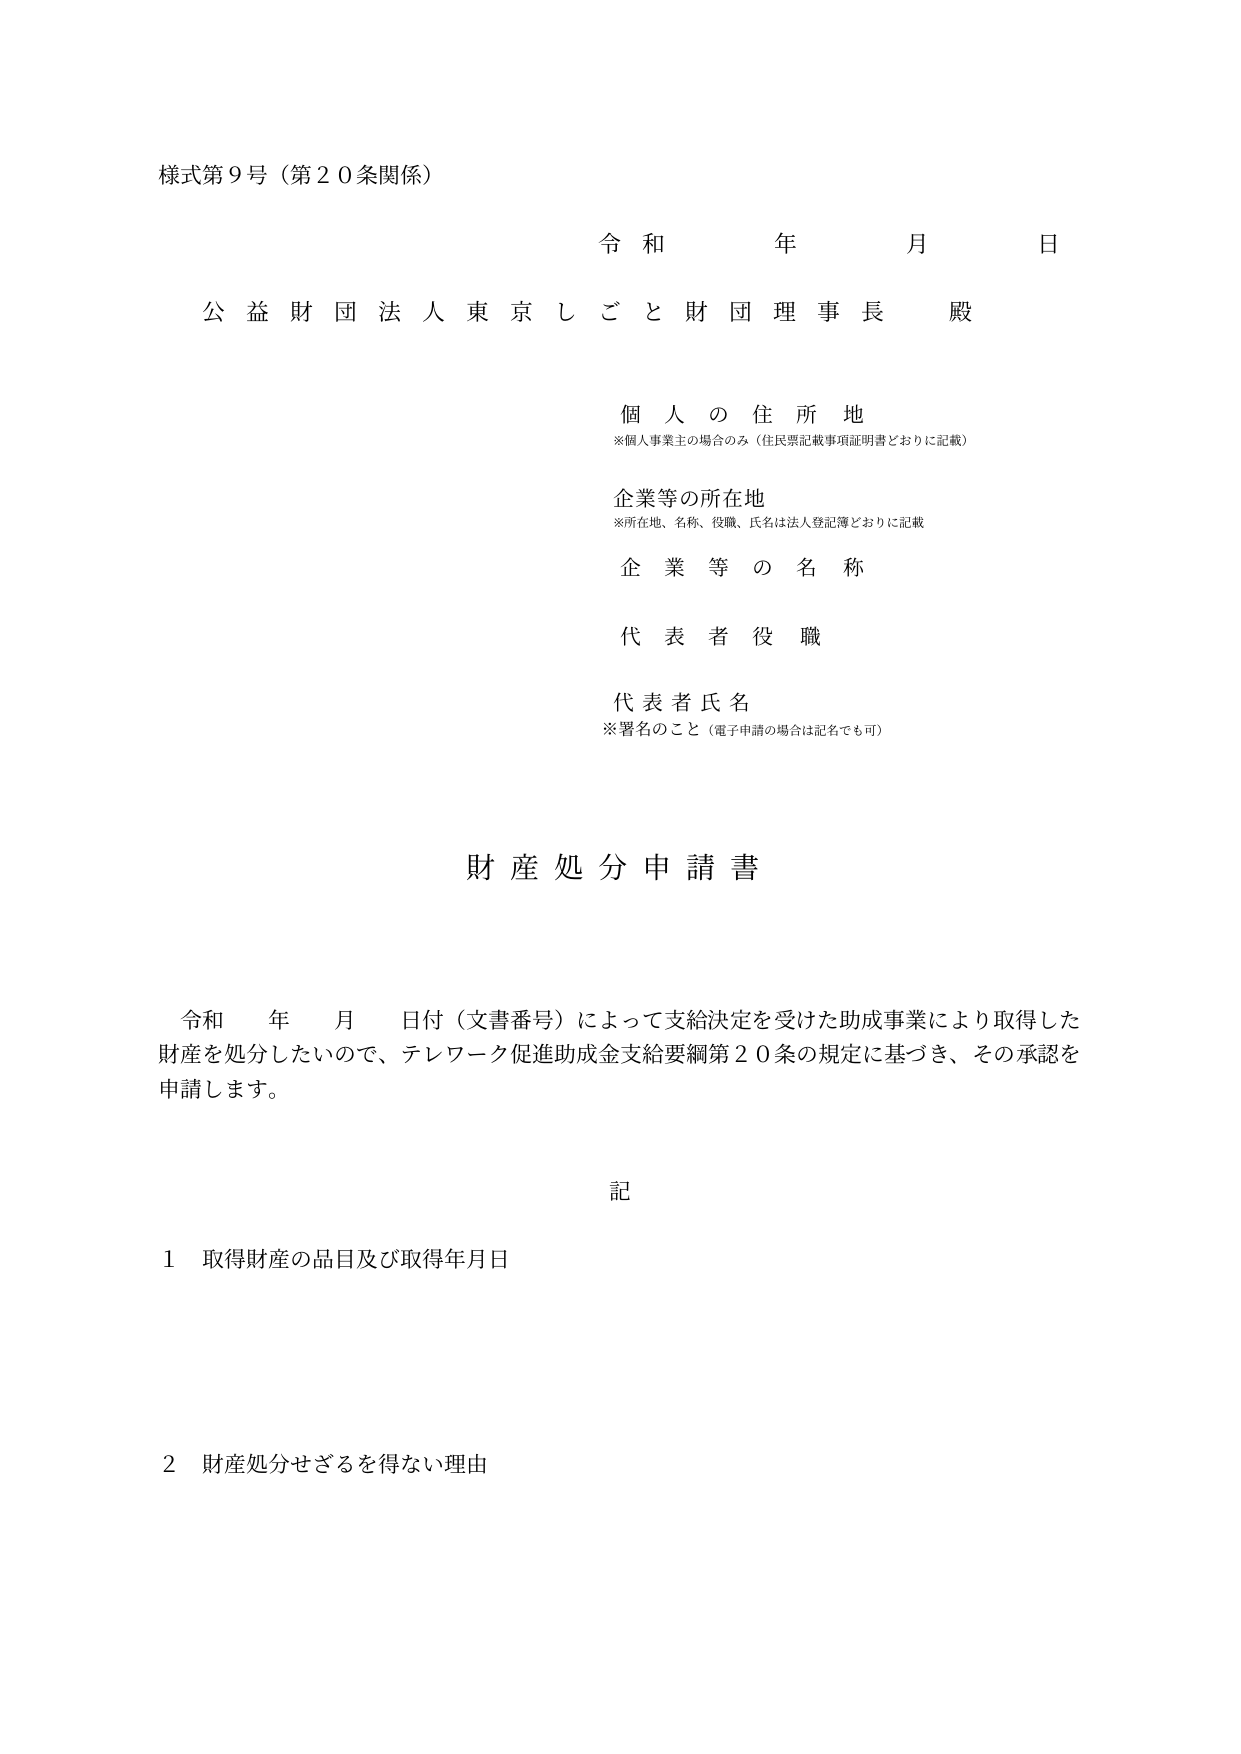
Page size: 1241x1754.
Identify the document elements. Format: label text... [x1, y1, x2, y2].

text 企業等の所在地 [614, 483, 1082, 513]
text 様式第９号（第２０条関係） [158, 157, 1001, 191]
text １ 取得財産の品目及び取得年月日 [158, 1241, 1082, 1276]
text ２ 財産処分せざるを得ない理由 [158, 1446, 1001, 1481]
text ※個人事業主の場合のみ（住民票記載事項証明書どおりに記載） [614, 431, 1082, 448]
text 企業等の名称 [614, 550, 1082, 584]
text ※署名のこと（電子申請の場合は記名でも可） [158, 716, 1082, 740]
text 財産処分申請書 [158, 831, 1082, 900]
text 代表者役職 [614, 618, 1082, 652]
text 令和 年 月 日 [158, 226, 1082, 260]
text 代表者氏名 [614, 686, 1082, 716]
text ※所在地、名称、役職、氏名は法人登記簿どおりに記載 [614, 513, 1082, 531]
text 公益財団法人東京しごと財団理事長 殿 [158, 294, 1082, 328]
text 個人の住所地 [614, 396, 1082, 431]
text 記 [158, 1173, 1082, 1207]
text 令和 年 月 日付（文書番号）によって支給決定を受けた助成事業により取得した財産を処分したいので、テレワーク促進助成金支給要綱第２０条の規定に基づき、その承認を申請します。 [158, 1002, 1082, 1105]
